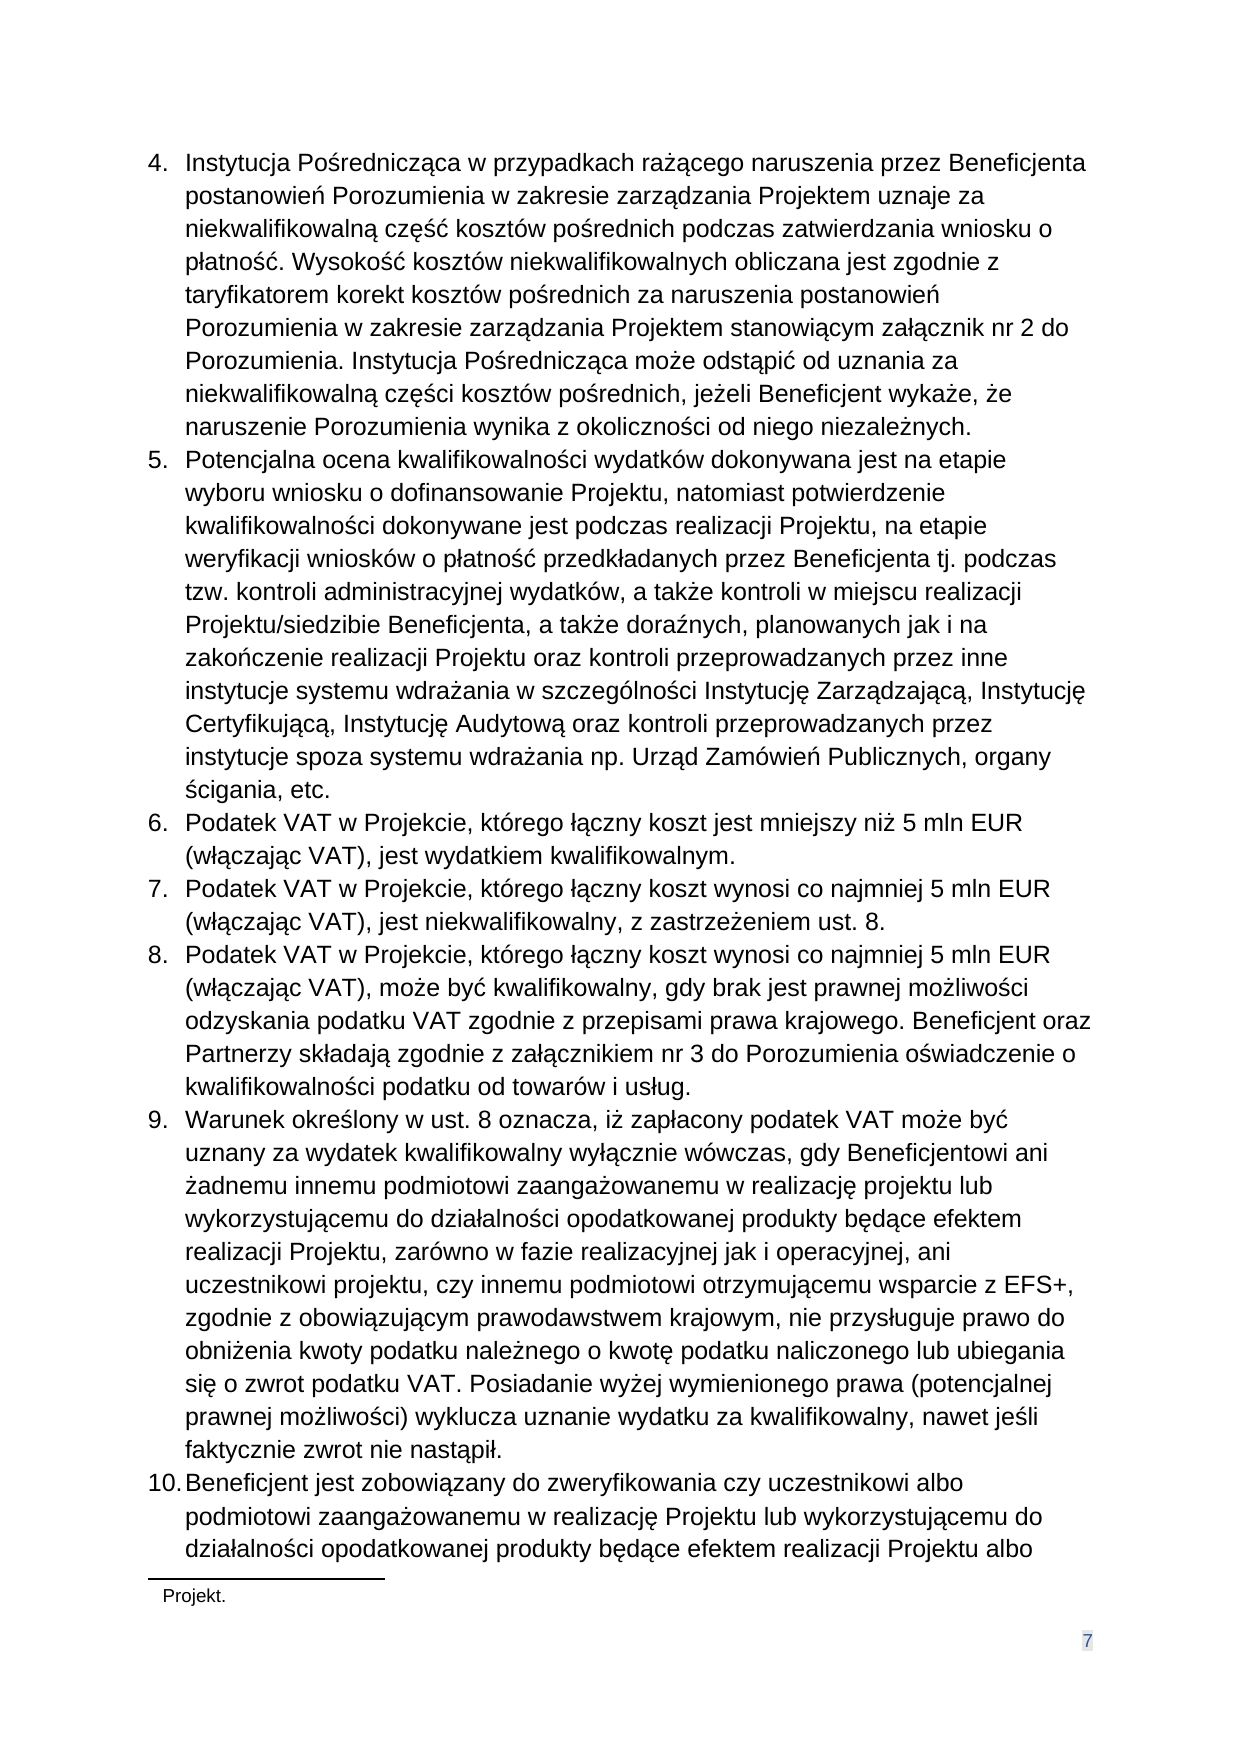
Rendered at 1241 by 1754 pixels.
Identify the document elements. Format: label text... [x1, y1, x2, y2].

list Warunek określony w ust. 8 oznacza, iż zapłacony podatek VAT może być uznany za wydatek kwalifikowalny wyłącznie wówczas, gdy Beneficjentowi ani żadnemu innemu podmiotowi zaangażowanemu w realizację projektu lub wykorzystującemu do działalności opodatkowanej produkty będące efektem realizacji Projektu, zarówno w fazie realizacyjnej jak i operacyjnej, ani uczestnikowi projektu, czy innemu podmiotowi otrzymującemu wsparcie z EFS+, zgodnie z obowiązującym prawodawstwem krajowym, nie przysługuje prawo do obniżenia kwoty podatku należnego o kwotę podatku naliczonego lub ubiegania się o zwrot podatku VAT. Posiadanie wyżej wymienionego prawa (potencjalnej prawnej możliwości) wyklucza uznanie wydatku za kwalifikowalny, nawet jeśli faktycznie zwrot nie nastąpił. [148, 1105, 1093, 1464]
list Podatek VAT w Projekcie, którego łączny koszt wynosi co najmniej 5 mln EUR (włączając VAT), może być kwalifikowalny, gdy brak jest prawnej możliwości odzyskania podatku VAT zgodnie z przepisami prawa krajowego. Beneficjent oraz Partnerzy składają zgodnie z załącznikiem nr 3 do Porozumienia oświadczenie o kwalifikowalności podatku od towarów i usług. [148, 940, 1093, 1101]
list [148, 1468, 1093, 1563]
list Podatek VAT w Projekcie, którego łączny koszt jest mniejszy niż 5 mln EUR (włączając VAT), jest wydatkiem kwalifikowalnym. [148, 808, 1093, 870]
list Instytucja Pośrednicząca w przypadkach rażącego naruszenia przez Beneficjenta postanowień Porozumienia w zakresie zarządzania Projektem uznaje za niekwalifikowalną część kosztów pośrednich podczas zatwierdzania wniosku o płatność. Wysokość kosztów niekwalifikowalnych obliczana jest zgodnie z taryfikatorem korekt kosztów pośrednich za naruszenia postanowień Porozumienia w zakresie zarządzania Projektem stanowiącym załącznik nr 2 do Porozumienia. Instytucja Pośrednicząca może odstąpić od uznania za niekwalifikowalną części kosztów pośrednich, jeżeli Beneficjent wykaże, że naruszenie Porozumienia wynika z okoliczności od niego niezależnych. [148, 148, 1093, 441]
list Potencjalna ocena kwalifikowalności wydatków dokonywana jest na etapie wyboru wniosku o dofinansowanie Projektu, natomiast potwierdzenie kwalifikowalności dokonywane jest podczas realizacji Projektu, na etapie weryfikacji wniosków o płatność przedkładanych przez Beneficjenta tj. podczas tzw. kontroli administracyjnej wydatków, a także kontroli w miejscu realizacji Projektu/siedzibie Beneficjenta, a także doraźnych, planowanych jak i na zakończenie realizacji Projektu oraz kontroli przeprowadzanych przez inne instytucje systemu wdrażania w szczególności Instytucję Zarządzającą, Instytucję Certyfikującą, Instytucję Audytową oraz kontroli przeprowadzanych przez instytucje spoza systemu wdrażania np. Urząd Zamówień Publicznych, organy ścigania, etc. [148, 445, 1093, 804]
list Podatek VAT w Projekcie, którego łączny koszt wynosi co najmniej 5 mln EUR (włączając VAT), jest niekwalifikowalny, z zastrzeżeniem ust. 8. [148, 874, 1093, 936]
